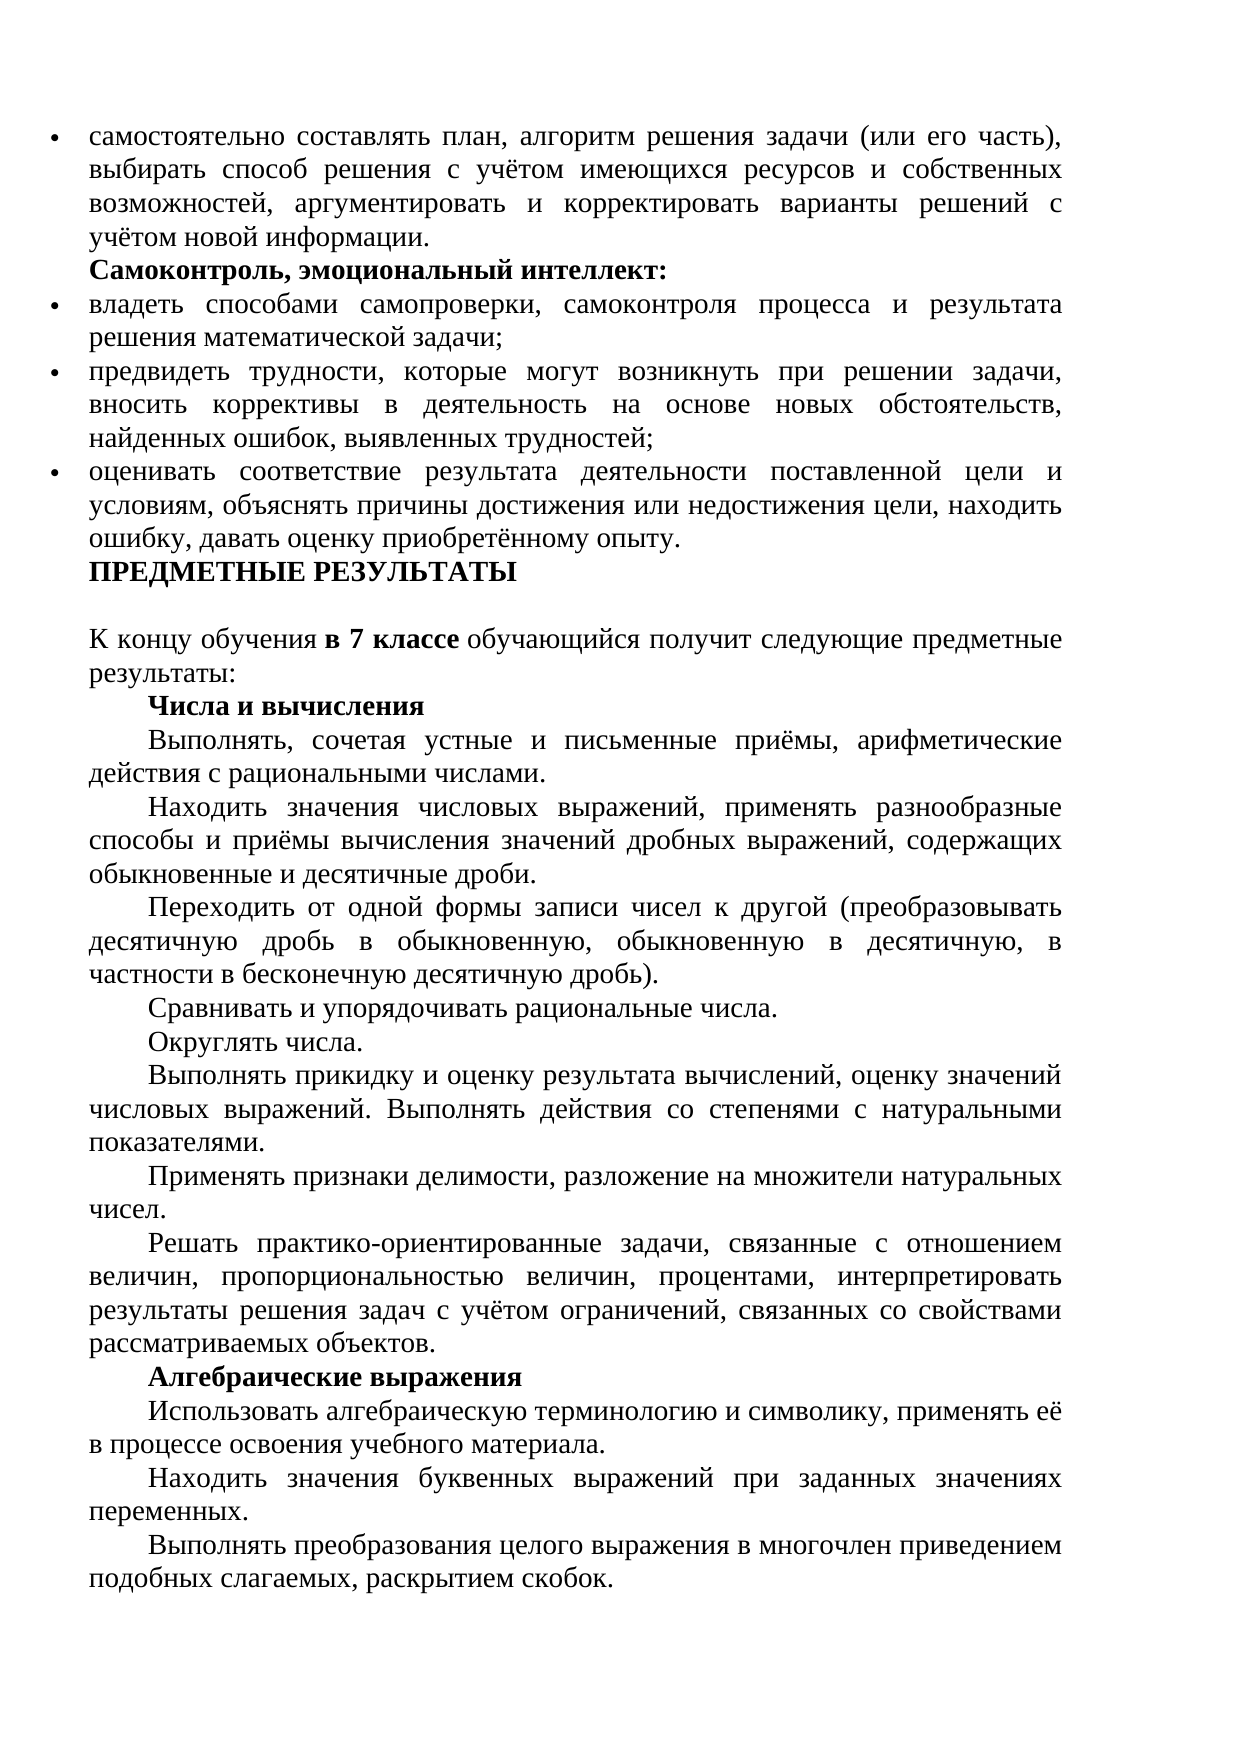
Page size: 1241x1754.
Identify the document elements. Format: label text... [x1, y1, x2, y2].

text Находить значения буквенных выражений при заданных значениях переменных. [89, 1460, 1063, 1527]
list предвидеть трудности, которые могут возникнуть при решении задачи, вносить коррективы в деятельность на основе новых обстоятельств, найденных ошибок, выявленных трудностей; [51, 353, 1063, 453]
text Находить значения числовых выражений, применять разнообразные способы и приёмы вычисления значений дробных выражений, содержащих обыкновенные и десятичные дроби. [89, 789, 1063, 889]
text Использовать алгебраическую терминологию и символику, применять её в процессе освоения учебного материала. [89, 1393, 1063, 1460]
text Самоконтроль, эмоциональный интеллект: [89, 252, 1063, 286]
text Выполнять, сочетая устные и письменные приёмы, арифметические действия с рациональными числами. [89, 722, 1063, 789]
text Числа и вычисления [89, 688, 1063, 722]
text Применять признаки делимости, разложение на множители натуральных чисел. [89, 1158, 1063, 1225]
text Переходить от одной формы записи чисел к другой (преобразовывать десятичную дробь в обыкновенную, обыкновенную в десятичную, в частности в бесконечную десятичную дробь). [89, 889, 1063, 990]
text К концу обучения в 7 классе обучающийся получит следующие предметные результаты: [89, 588, 1063, 688]
list самостоятельно составлять план, алгоритм решения задачи (или его часть), выбирать способ решения с учётом имеющихся ресурсов и собственных возможностей, аргументировать и корректировать варианты решений с учётом новой информации. [51, 118, 1063, 252]
text Решать практико-ориентированные задачи, связанные с отношением величин, пропорциональностью величин, процентами, интерпретировать результаты решения задач с учётом ограничений, связанных со свойствами рассматриваемых объектов. [89, 1225, 1063, 1359]
text ПРЕДМЕТНЫЕ РЕЗУЛЬТАТЫ [89, 554, 1063, 588]
text Сравнивать и упорядочивать рациональные числа. [89, 990, 1063, 1024]
text Выполнять прикидку и оценку результата вычислений, оценку значений числовых выражений. Выполнять действия со степенями с натуральными показателями. [89, 1057, 1063, 1158]
text Алгебраические выражения [89, 1359, 1063, 1393]
text Округлять числа. [89, 1024, 1063, 1057]
list владеть способами самопроверки, самоконтроля процесса и результата решения математической задачи; [51, 286, 1063, 353]
list оценивать соответствие результата деятельности поставленной цели и условиям, объяснять причины достижения или недостижения цели, находить ошибку, давать оценку приобретённому опыту. [51, 453, 1063, 554]
text Выполнять преобразования целого выражения в многочлен приведением подобных слагаемых, раскрытием скобок. [89, 1527, 1063, 1594]
